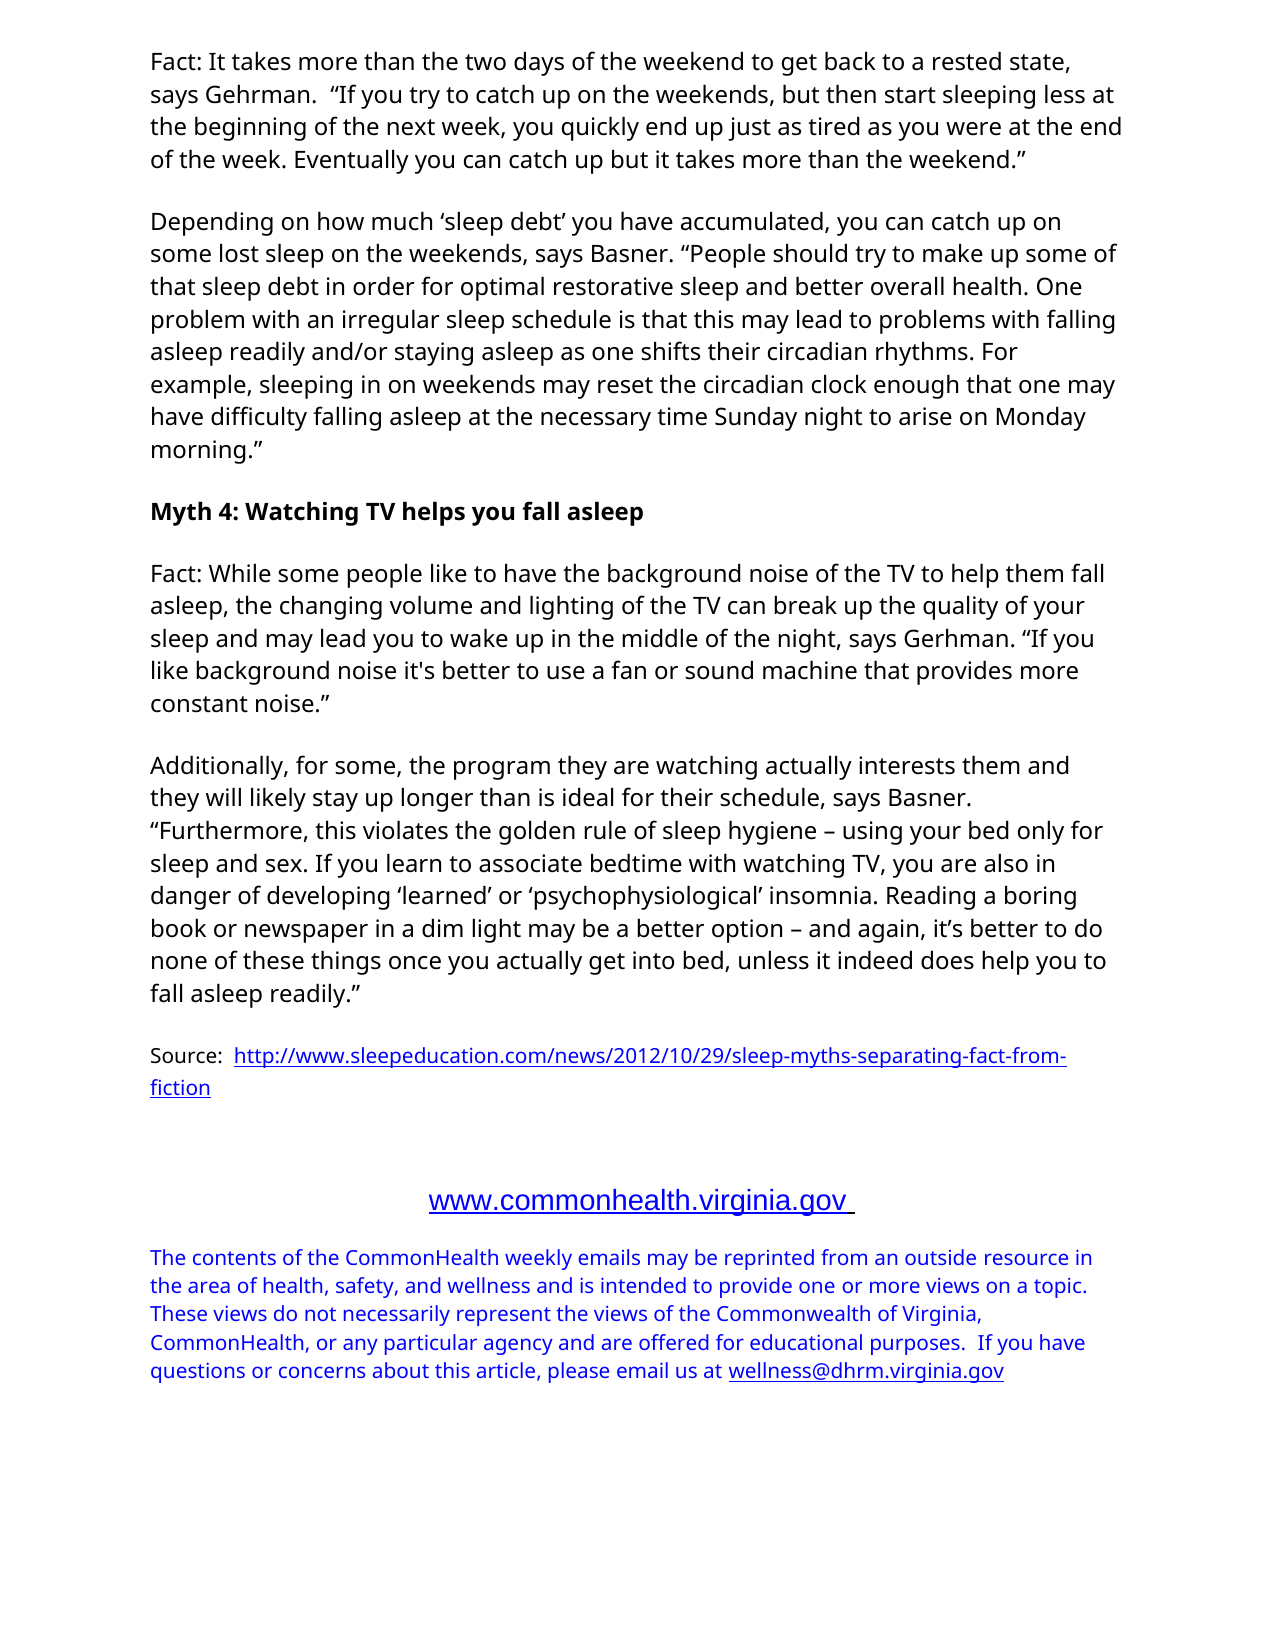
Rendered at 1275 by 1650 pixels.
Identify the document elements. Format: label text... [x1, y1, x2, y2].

text Fact: While some people like to have the background noise of the TV to help them fall asleep, the changing volume and lighting of the TV can break up the quality of your sleep and may lead you to wake up in the middle of the night, says Gerhman. “If you like background noise it's better to use a fan or sound machine that provides more constant noise.” [150, 556, 1125, 719]
text Myth 4: Watching TV helps you fall asleep [150, 494, 1125, 527]
text Additionally, for some, the program they are watching actually interests them and they will likely stay up longer than is ideal for their schedule, says Basner. “Furthermore, this violates the golden rule of sleep hygiene – using your bed only for sleep and sex. If you learn to associate bedtime with watching TV, you are also in danger of developing ‘learned’ or ‘psychophysiological’ insomnia. Reading a boring book or newspaper in a dim light may be a better option – and again, it’s better to do none of these things once you actually get into bed, unless it indeed does help you to fall asleep readily.” [150, 748, 1125, 1009]
text Fact: It takes more than the two days of the weekend to get back to a rested state, says Gehrman. “If you try to catch up on the weekends, but then start sleeping less at the beginning of the next week, you quickly end up just as tired as you were at the end of the week. Eventually you can catch up but it takes more than the weekend.” [150, 45, 1125, 175]
text Source: http://www.sleepeducation.com/news/2012/10/29/sleep-myths-separating-fact-from-fiction [150, 1038, 1125, 1101]
text Depending on how much ‘sleep debt’ you have accumulated, you can catch up on some lost sleep on the weekends, says Basner. “People should try to make up some of that sleep debt in order for optimal restorative sleep and better overall health. One problem with an irregular sleep schedule is that this may lead to problems with falling asleep readily and/or staying asleep as one shifts their circadian rhythms. For example, sleeping in on weekends may reset the circadian clock enough that one may have difficulty falling asleep at the necessary time Sunday night to arise on Monday morning.” [150, 204, 1125, 465]
text The contents of the CommonHealth weekly emails may be reprinted from an outside resource in the area of health, safety, and wellness and is intended to provide one or more views on a topic. These views do not necessarily represent the views of the , CommonHealth, or any particular agency and are offered for educational purposes. If you have questions or concerns about this article, please email us at wellness@dhrm.virginia.gov [150, 1243, 1125, 1385]
text www.commonhealth.virginia.gov [37, 1183, 1237, 1217]
